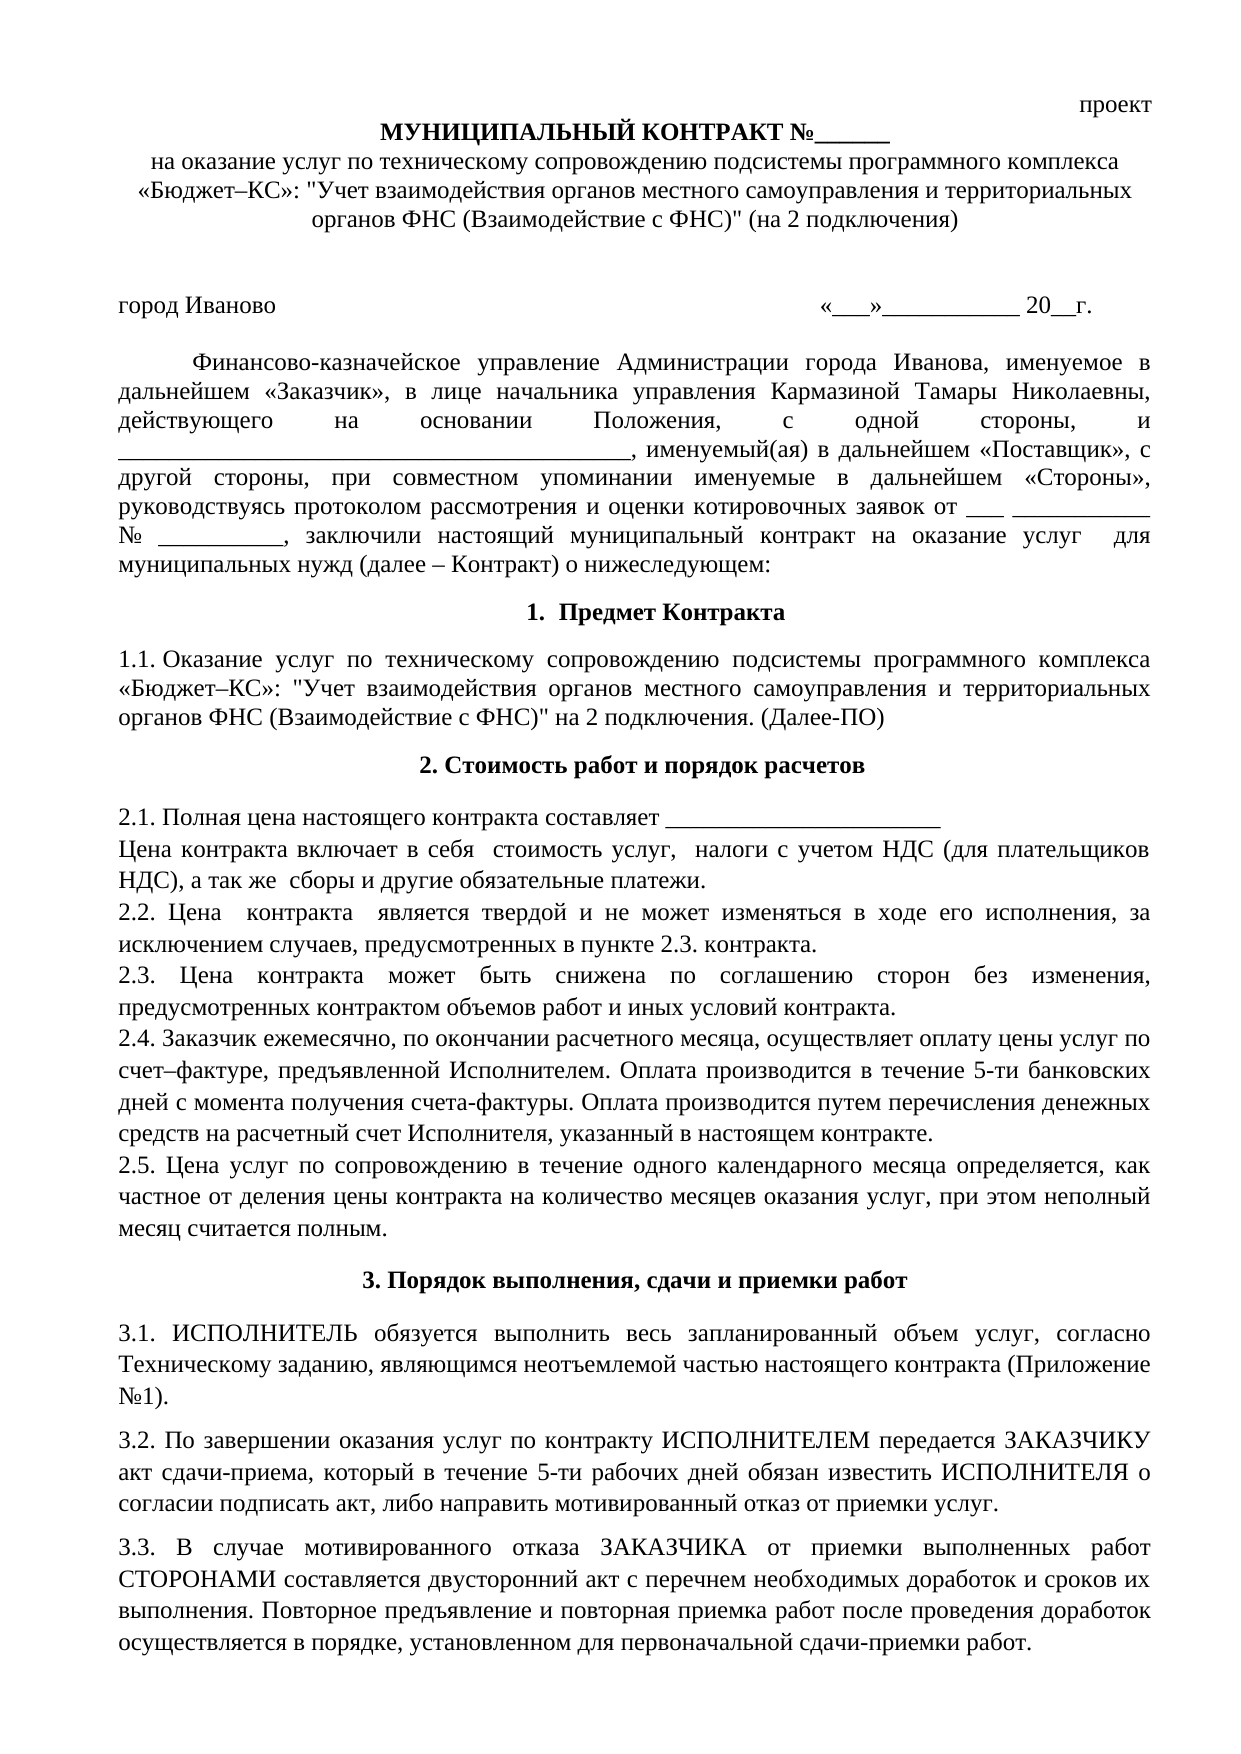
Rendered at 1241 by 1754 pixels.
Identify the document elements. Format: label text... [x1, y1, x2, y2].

text 2.5. Цена услуг по сопровождению в течение одного календарного месяца определяется, как частное от деления цены контракта на количество месяцев оказания услуг, при этом неполный месяц считается полным. [118, 1150, 1152, 1242]
title МУНИЦИПАЛЬНЫЙ КОНТРАКТ №______ [118, 117, 1152, 146]
list Оказание услуг по техническому сопровождению подсистемы программного комплекса «Бюджет–КС»: "Учет взаимодействия органов местного самоуправления и территориальных органов ФНС (Взаимодействие с ФНС)" на 2 подключения. (Далее-ПО) [118, 644, 1152, 731]
text 2.1. Полная цена настоящего контракта составляет ______________________ [118, 802, 1152, 831]
text 2.4. Заказчик ежемесячно, по окончании расчетного месяца, осуществляет оплату цены услуг по счет–фактуре, предъявленной Исполнителем. Оплата производится в течение 5-ти банковских дней с момента получения счета-фактуры. Оплата производится путем перечисления денежных средств на расчетный счет Исполнителя, указанный в настоящем контракте. [118, 1023, 1152, 1147]
text Цена контракта включает в себя стоимость услуг, налоги с учетом НДС (для плательщиков НДС), а так же сборы и другие обязательные платежи. [118, 834, 1152, 894]
text Финансово-казначейское управление Администрации города Иванова, именуемое в дальнейшем «Заказчик», в лице начальника управления Кармазиной Тамары Николаевны, действующего на основании Положения, с одной стороны, и _________________________________________, именуемый(ая) в дальнейшем «Поставщик», с другой стороны, при совместном упоминании именуемые в дальнейшем «Стороны», руководствуясь протоколом рассмотрения и оценки котировочных заявок от ___ ___________ № __________, заключили настоящий муниципальный контракт на оказание услуг для муниципальных нужд (далее – Контракт) о нижеследующем: [118, 347, 1152, 577]
text 2.2. Цена контракта является твердой и не может изменяться в ходе его исполнения, за исключением случаев, предусмотренных в пункте 2.3. контракта. [118, 897, 1152, 957]
text 2. Стоимость работ и порядок расчетов [118, 750, 1167, 779]
text город Иваново «___»___________ 20__г. [118, 290, 1152, 319]
text 3.1. ИСПОЛНИТЕЛЬ обязуется выполнить весь запланированный объем услуг, согласно Техническому заданию, являющимся неотъемлемой частью настоящего контракта (Приложение №1). [118, 1318, 1152, 1410]
text 3.2. По завершении оказания услуг по контракту ИСПОЛНИТЕЛЕМ передается ЗАКАЗЧИКУ акт сдачи-приема, который в течение 5-ти рабочих дней обязан известить ИСПОЛНИТЕЛЯ о согласии подписать акт, либо направить мотивированный отказ от приемки услуг. [118, 1425, 1152, 1517]
text 3.3. В случае мотивированного отказа ЗАКАЗЧИКА от приемки выполненных работ СТОРОНАМИ составляется двусторонний акт с перечнем необходимых доработок и сроков их выполнения. Повторное предъявление и повторная приемка работ после проведения доработок осуществляется в порядке, установленном для первоначальной сдачи-приемки работ. [118, 1532, 1152, 1656]
text 3. Порядок выполнения, сдачи и приемки работ [118, 1265, 1152, 1294]
text проект [118, 89, 1152, 117]
text 2.3. Цена контракта может быть снижена по соглашению сторон без изменения, предусмотренных контрактом объемов работ и иных условий контракта. [118, 960, 1152, 1021]
list Предмет Контракта [118, 597, 1152, 625]
title на оказание услуг по техническому сопровождению подсистемы программного комплекса «Бюджет–КС»: "Учет взаимодействия органов местного самоуправления и территориальных органов ФНС (Взаимодействие с ФНС)" (на 2 подключения) [118, 146, 1152, 232]
